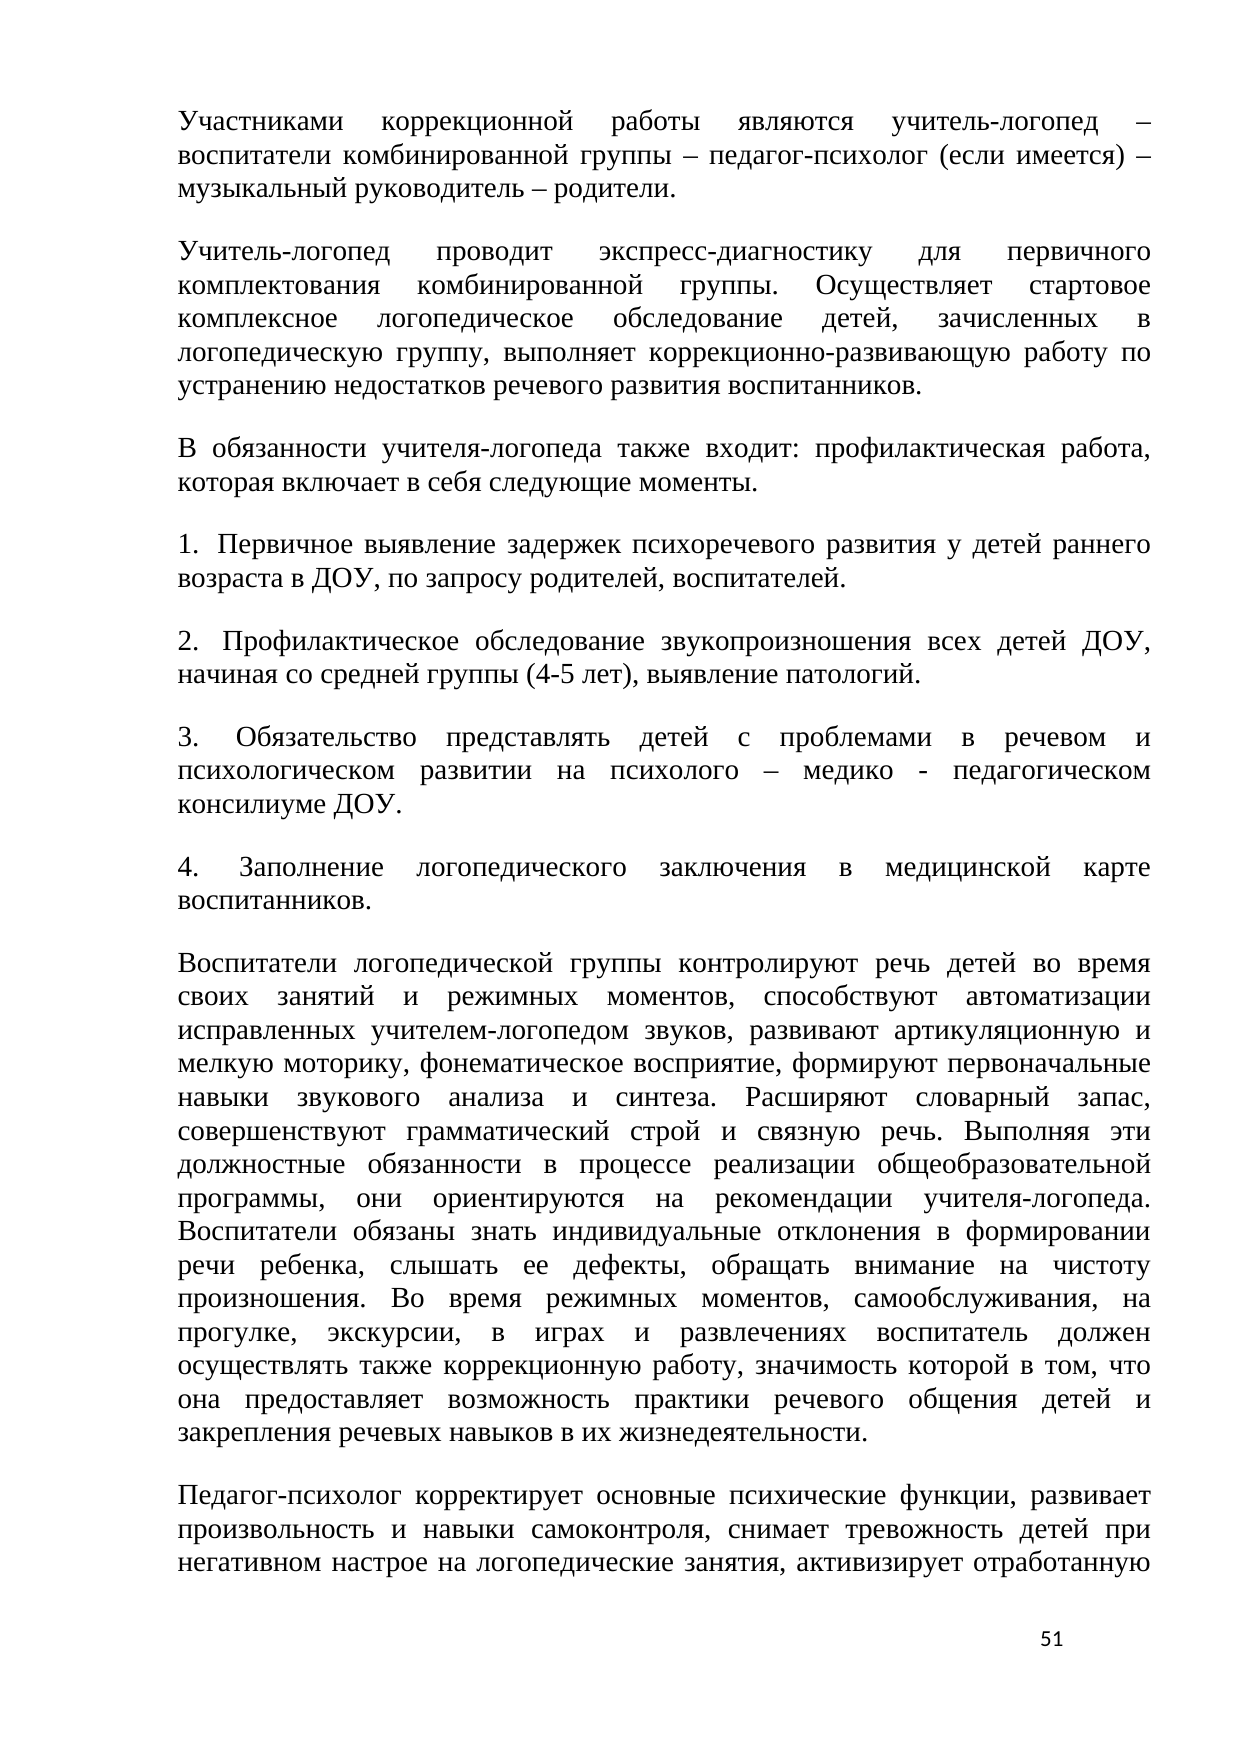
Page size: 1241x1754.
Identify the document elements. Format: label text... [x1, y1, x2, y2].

text В обязанности учителя-логопеда также входит: профилактическая работа, которая включает в себя следующие моменты. [177, 430, 1152, 497]
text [177, 1477, 1152, 1578]
text Воспитатели логопедической группы контролируют речь детей во время своих занятий и режимных моментов, способствуют автоматизации исправленных учителем-логопедом звуков, развивают артикуляционную и мелкую моторику, фонематическое восприятие, формируют первоначальные навыки звукового анализа и синтеза. Расширяют словарный запас, совершенствуют грамматический строй и связную речь. Выполняя эти должностные обязанности в процессе реализации общеобразовательной программы, они ориентируются на рекомендации учителя-логопеда. Воспитатели обязаны знать индивидуальные отклонения в формировании речи ребенка, слышать ее дефекты, обращать внимание на чистоту произношения. Во время режимных моментов, самообслуживания, на прогулке, экскурсии, в играх и развлечениях воспитатель должен осуществлять также коррекционную работу, значимость которой в том, что она предоставляет возможность практики речевого общения детей и закрепления речевых навыков в их жизнедеятельности. [177, 945, 1152, 1448]
text Участниками коррекционной работы являются учитель-логопед – воспитатели комбинированной группы – педагог-психолог (если имеется) – музыкальный руководитель – родители. [177, 103, 1152, 204]
text 3. Обязательство представлять детей с проблемами в речевом и психологическом развитии на психолого – медико - педагогическом консилиуме ДОУ. [177, 719, 1152, 819]
text Учитель-логопед проводит экспресс-диагностику для первичного комплектования комбинированной группы. Осуществляет стартовое комплексное логопедическое обследование детей, зачисленных в логопедическую группу, выполняет коррекционно-развивающую работу по устранению недостатков речевого развития воспитанников. [177, 233, 1152, 401]
text 4. Заполнение логопедического заключения в медицинской карте воспитанников. [177, 849, 1152, 916]
text 2. Профилактическое обследование звукопроизношения всех детей ДОУ, начиная со средней группы (4-5 лет), выявление патологий. [177, 623, 1152, 690]
text 1. Первичное выявление задержек психоречевого развития у детей раннего возраста в ДОУ, по запросу родителей, воспитателей. [177, 526, 1152, 593]
